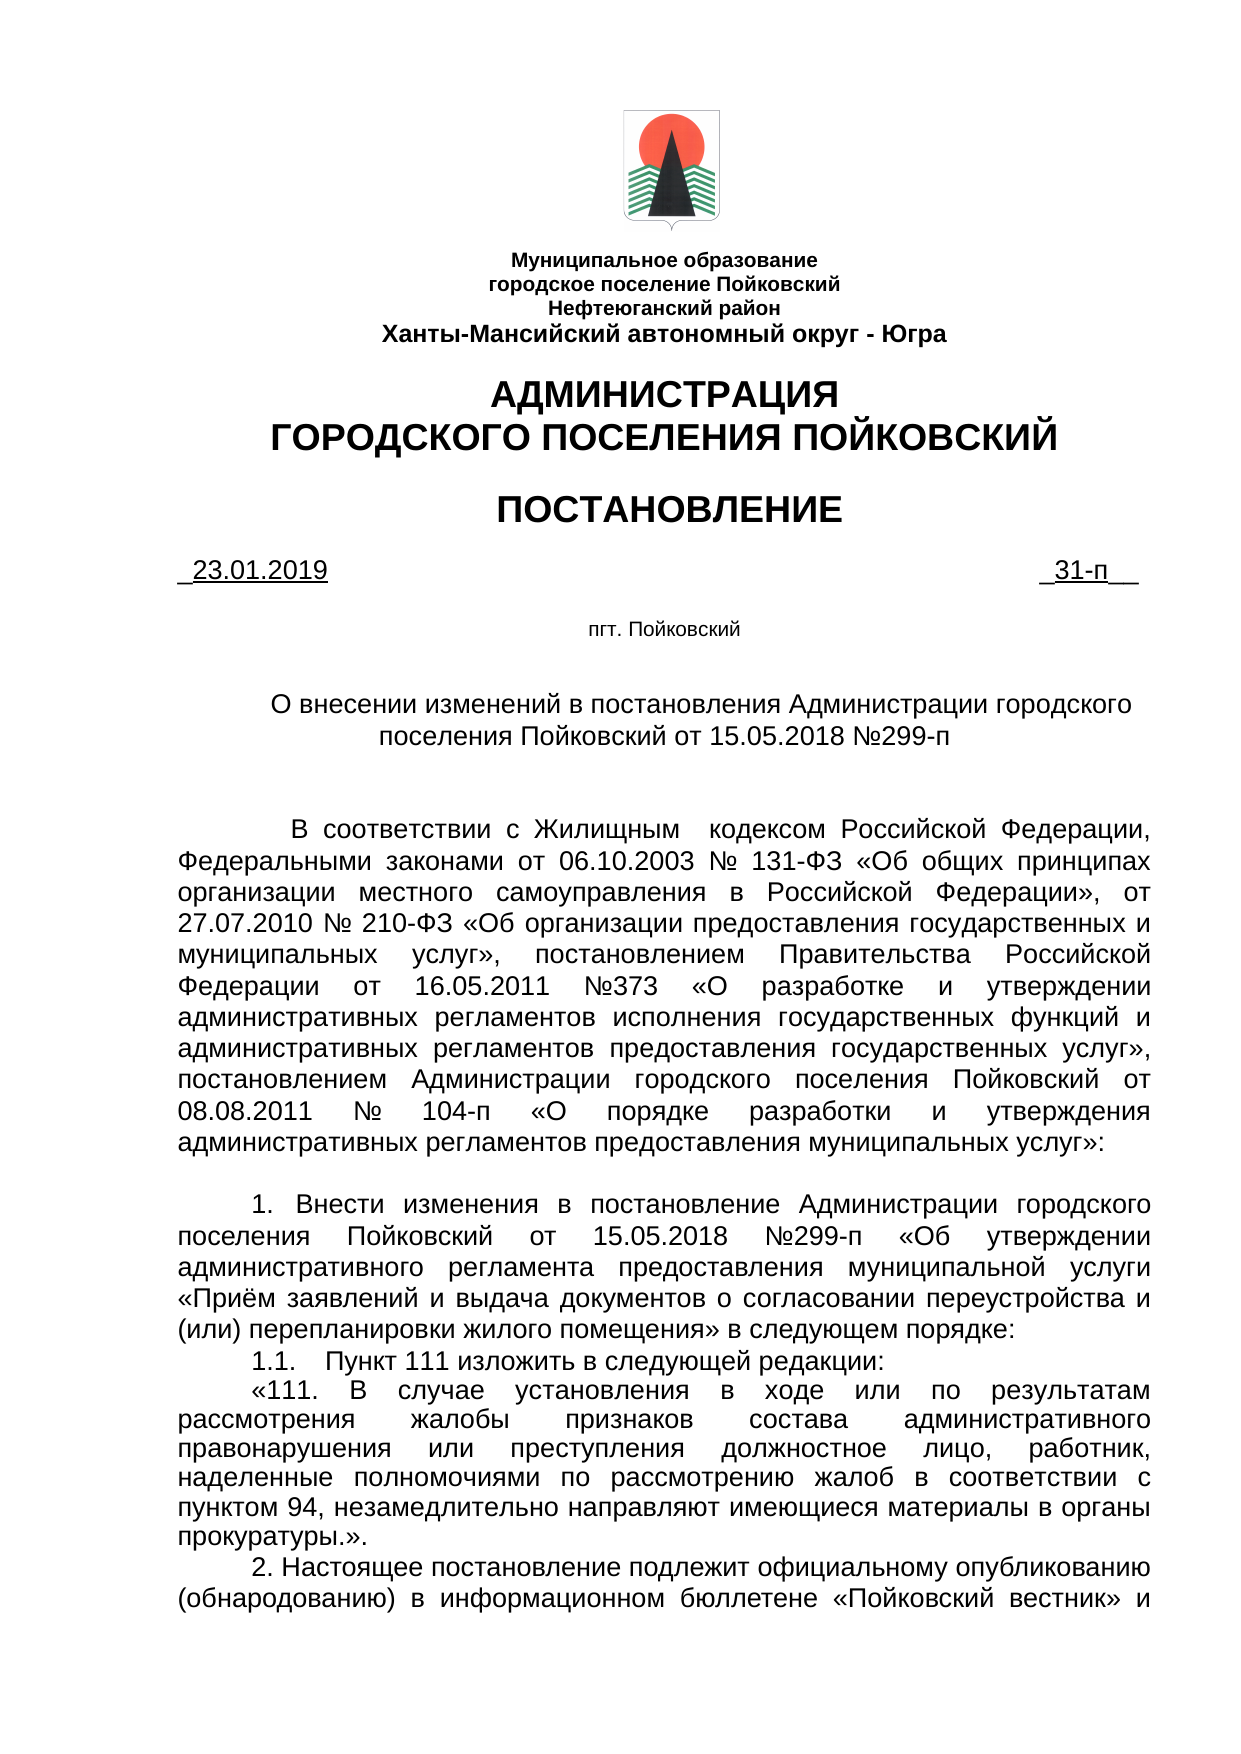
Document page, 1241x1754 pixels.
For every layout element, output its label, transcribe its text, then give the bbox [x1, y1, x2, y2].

subtitle 1. Внести изменения в постановление Администрации городского поселения Пойковский от 15.05.2018 №299-п «Об утверждении административного регламента предоставления муниципальной услуги «Приём заявлений и выдача документов о согласовании переустройства и (или) перепланировки жилого помещения» в следующем порядке: [177, 1188, 1152, 1345]
text Ханты-Мансийский автономный округ - Югра [177, 319, 1152, 348]
text городское поселение Пойковский [177, 271, 1152, 295]
text ГОРОДСКОГО ПОСЕЛЕНИЯ ПОЙКОВСКИЙ [177, 415, 1152, 458]
text Муниципальное образование [177, 247, 1152, 271]
text В соответствии с Жилищным кодексом Российской Федерации, Федеральными законами от 06.10.2003 № 131-ФЗ «Об общих принципах организации местного самоуправления в Российской Федерации», от 27.07.2010 № 210-ФЗ «Об организации предоставления государственных и муниципальных услуг», постановлением Правительства Российской Федерации от 16.05.2011 №373 «О разработке и утверждении административных регламентов исполнения государственных функций и административных регламентов предоставления государственных услуг», постановлением Администрации городского поселения Пойковский от 08.08.2011 № 104-п «О порядке разработки и утверждения административных регламентов предоставления муниципальных услуг»: [177, 813, 1152, 1157]
text АДМИНИСТРАЦИЯ [177, 372, 1152, 415]
text ПОСТАНОВЛЕНИЕ [177, 487, 1152, 530]
text О внесении изменений в постановления Администрации городского поселения Пойковский от 15.05.2018 №299-п [177, 688, 1152, 751]
text пгт. Пойковский [177, 617, 1152, 641]
picture [623, 110, 721, 232]
text Нефтеюганский район [177, 295, 1152, 319]
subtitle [177, 1551, 1152, 1613]
list Пункт 111 изложить в следующей редакции: [177, 1345, 1152, 1376]
text «111. В случае установления в ходе или по результатам рассмотрения жалобы признаков состава административного правонарушения или преступления должностное лицо, работник, наделенные полномочиями по рассмотрению жалоб в соответствии с пунктом 94, незамедлительно направляют имеющиеся материалы в органы прокуратуры.». [177, 1376, 1152, 1551]
text _23.01.2019 _31-п__ [177, 554, 1152, 585]
